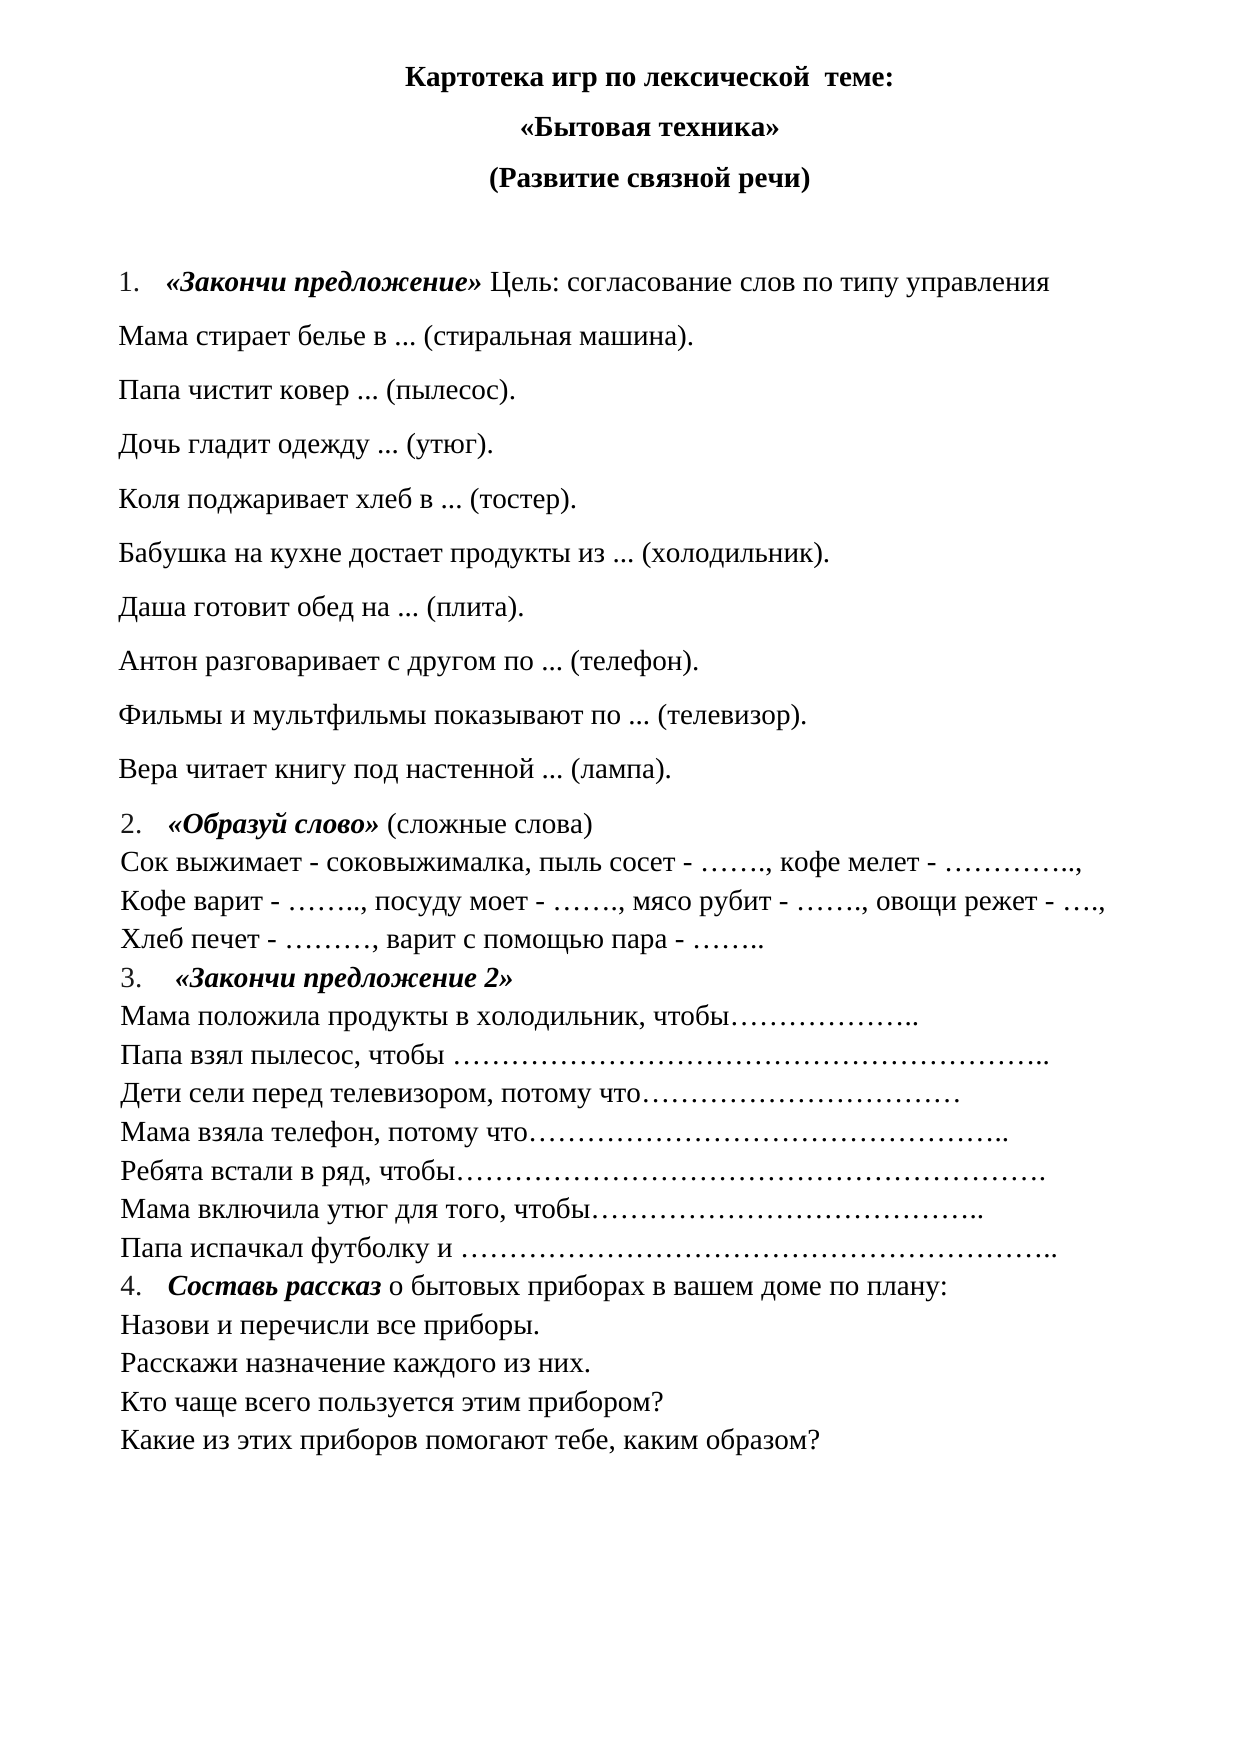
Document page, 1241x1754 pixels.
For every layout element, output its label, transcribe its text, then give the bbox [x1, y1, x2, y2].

text Мама взяла телефон, потому что………………………………………….. [120, 1114, 1181, 1148]
text Дети сели перед телевизором, потому что…………………………… [120, 1076, 1181, 1109]
text 3. «Закончи предложение 2» [120, 960, 1181, 993]
text Папа взял пылесос, чтобы …………………………………………………….. [120, 1037, 1181, 1071]
text Хлеб печет - ………, варит с помощью пара - …….. [120, 921, 1181, 955]
text Вера читает книгу под настенной ... (лампа). [118, 752, 1181, 785]
text Коля поджаривает хлеб в ... (тостер). [118, 481, 1181, 514]
text Кто чаще всего пользуется этим прибором? [120, 1384, 1181, 1417]
text (Развитие связной речи) [118, 160, 1181, 193]
text Назови и перечисли все приборы. [120, 1307, 1181, 1340]
text Фильмы и мультфильмы показывают по ... (телевизор). [118, 697, 1181, 731]
text Дочь гладит одежду ... (утюг). [118, 427, 1181, 460]
text 1. «Закончи предложение» Цель: согласование слов по типу управления [118, 264, 1181, 298]
text Расскажи назначение каждого из них. [120, 1345, 1181, 1379]
text Какие из этих приборов помогают тебе, каким образом? [120, 1422, 1181, 1456]
text Ребята встали в ряд, чтобы……………………………………………………. [120, 1153, 1181, 1186]
text 2. «Образуй слово» (сложные слова) [120, 806, 1181, 839]
text Бабушка на кухне достает продукты из ... (холодильник). [118, 535, 1181, 568]
text Мама положила продукты в холодильник, чтобы……………….. [120, 998, 1181, 1032]
text Антон разговаривает с другом по ... (телефон). [118, 643, 1181, 677]
text Папа испачкал футболку и …………………………………………………….. [120, 1230, 1181, 1263]
text Картотека игр по лексической теме: [118, 59, 1181, 93]
text Мама стирает белье в ... (стиральная машина). [118, 318, 1181, 352]
text Папа чистит ковер ... (пылесос). [118, 372, 1181, 406]
text Кофе варит - …….., посуду моет - ……., мясо рубит - ……., овощи режет - …., [120, 883, 1181, 916]
text Мама включила утюг для того, чтобы………………………………….. [120, 1191, 1181, 1225]
text «Бытовая техника» [118, 109, 1181, 143]
text Сок выжимает - соковыжималка, пыль сосет - ……., кофе мелет - ………….., [120, 844, 1181, 878]
text 4. Составь рассказ о бытовых приборах в вашем доме по плану: [120, 1268, 1181, 1302]
text Даша готовит обед на ... (плита). [118, 589, 1181, 623]
